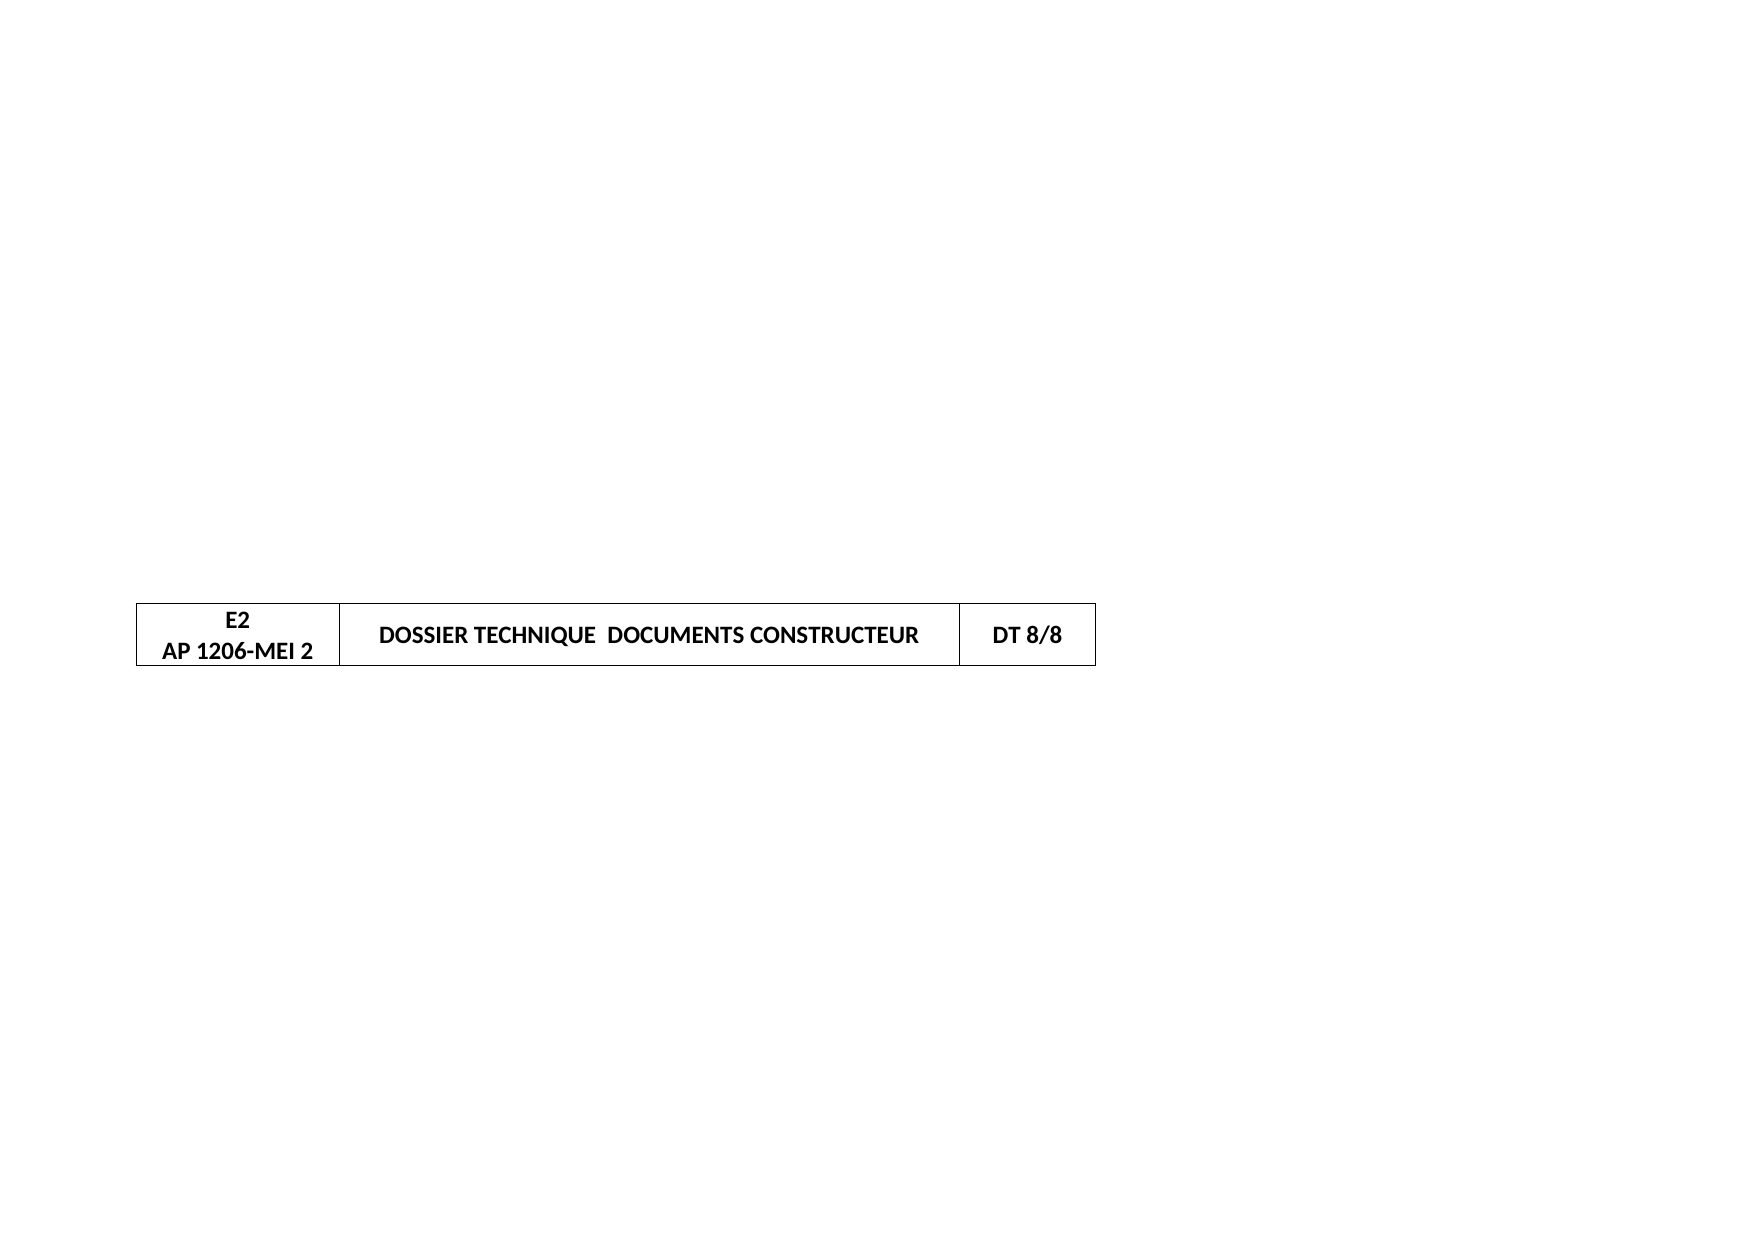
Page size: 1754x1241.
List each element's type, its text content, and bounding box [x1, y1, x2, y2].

table_header DOSSIER TECHNIQUE DOCUMENTS CONSTRUCTEUR [340, 604, 959, 665]
table_header E2 AP 1206-MEI 2 [137, 604, 339, 665]
table_header DT 8/8 [960, 604, 1095, 665]
